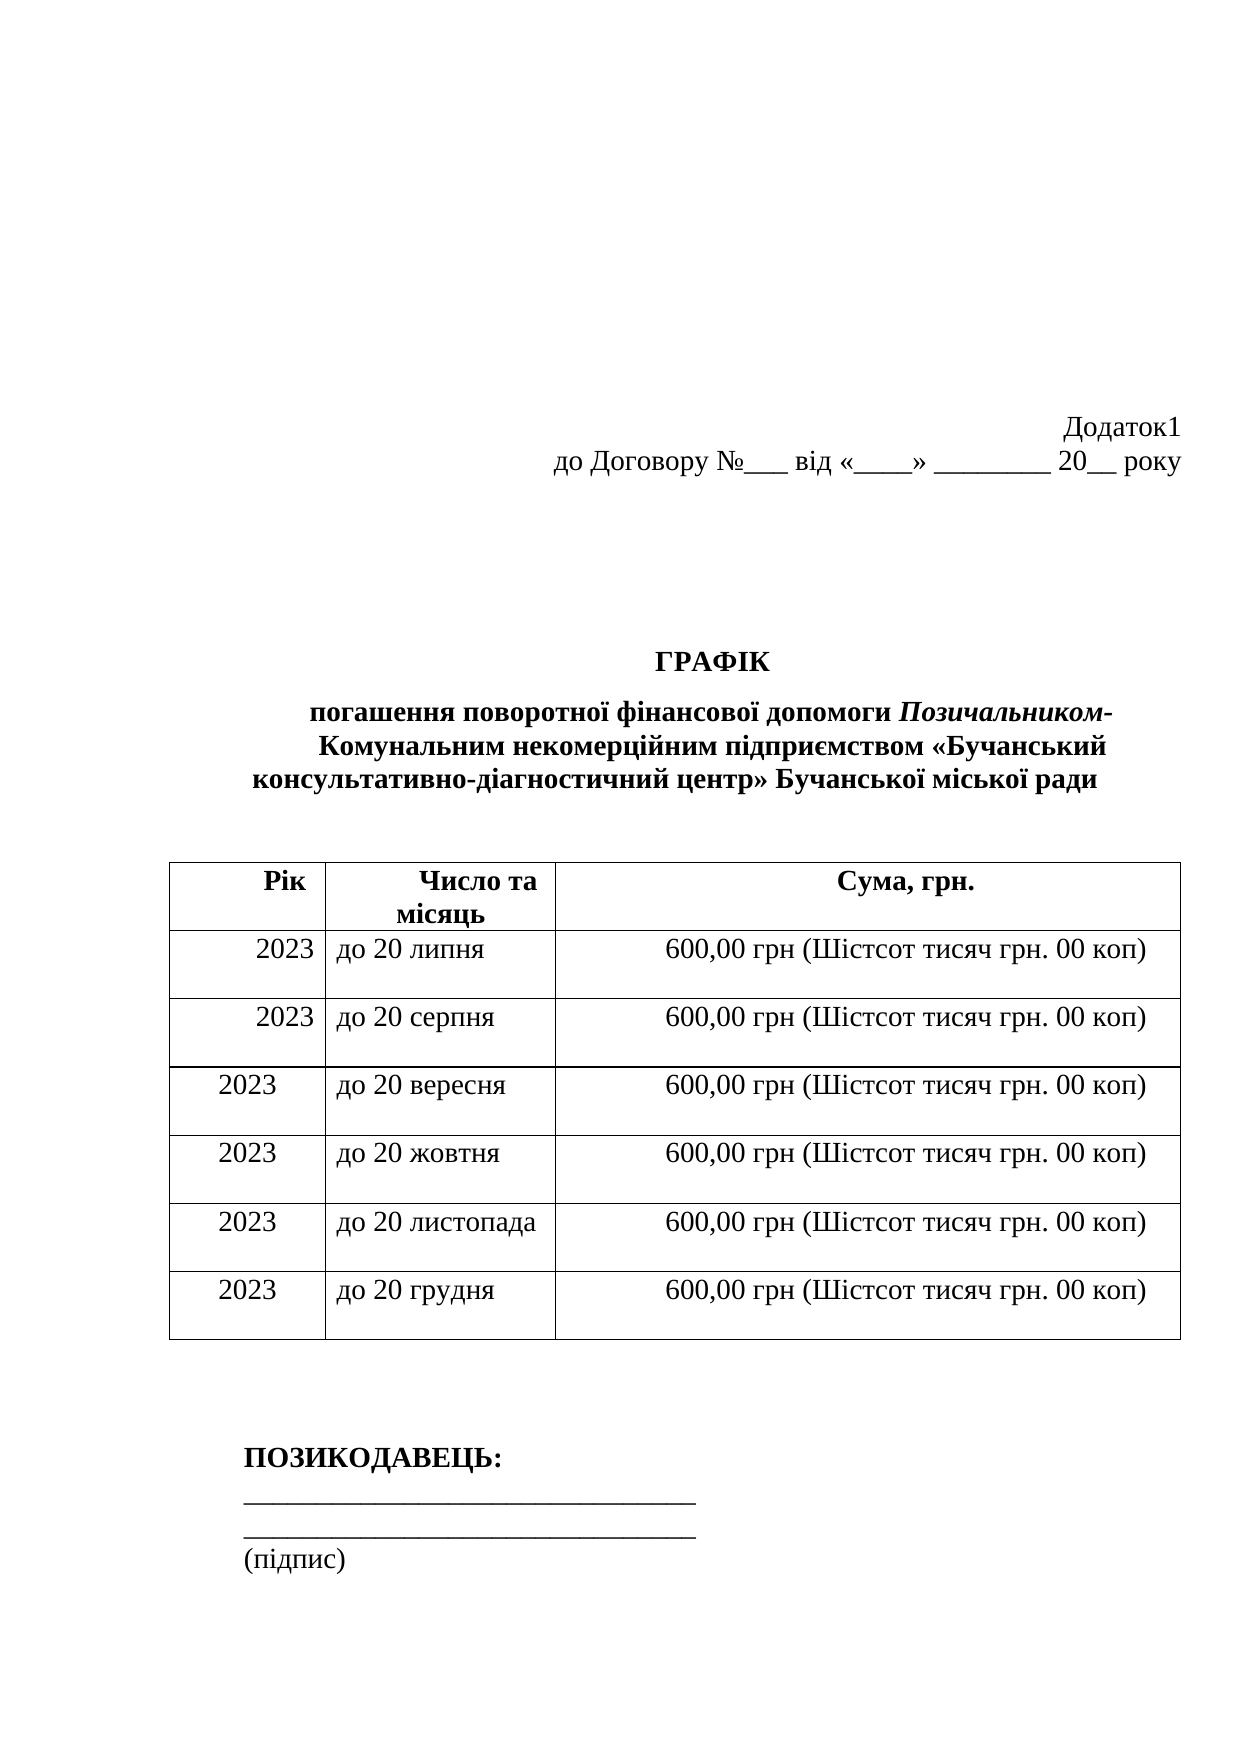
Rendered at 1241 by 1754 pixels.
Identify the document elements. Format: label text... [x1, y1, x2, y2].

text до Договору №___ від «____» ________ 20__ року [169, 443, 1181, 476]
table_cell 600,00 грн (Шістсот тисяч грн. 00 коп) [556, 1204, 1180, 1271]
table_header Рік [170, 863, 325, 930]
table_cell 2023 [170, 1068, 325, 1134]
table_cell 600,00 грн (Шістсот тисяч грн. 00 коп) [556, 1068, 1180, 1134]
text (підпис) [169, 1541, 1181, 1575]
table_cell 2023 [170, 999, 325, 1066]
table_cell 2023 [170, 1204, 325, 1271]
table_cell до 20 жовтня [326, 1136, 555, 1203]
text ПОЗИКОДАВЕЦЬ: [169, 1441, 1181, 1474]
text ГРАФІК [169, 644, 1181, 678]
table_cell 600,00 грн (Шістсот тисяч грн. 00 коп) [556, 999, 1180, 1066]
table_cell до 20 серпня [326, 999, 555, 1066]
text _______________________________ [169, 1508, 1181, 1541]
table_cell 600,00 грн (Шістсот тисяч грн. 00 коп) [556, 931, 1180, 998]
table_cell 2023 [170, 1136, 325, 1203]
table_cell до 20 листопада [326, 1204, 555, 1271]
text Комунальним некомерційним підприємством «Бучанський консультативно-діагностичний центр» Бучанської міської ради [169, 728, 1181, 795]
table_cell до 20 вересня [326, 1068, 555, 1134]
table_header Число та місяць [326, 863, 555, 930]
table_cell до 20 липня [326, 931, 555, 998]
text Додаток1 [169, 409, 1181, 443]
table_cell 600,00 грн (Шістсот тисяч грн. 00 коп) [556, 1136, 1180, 1203]
table_cell до 20 грудня [326, 1272, 555, 1339]
table_header Сума, грн. [556, 863, 1180, 930]
table_cell 2023 [170, 931, 325, 998]
table_cell 600,00 грн (Шістсот тисяч грн. 00 коп) [556, 1272, 1180, 1339]
text погашення поворотної фінансової допомоги Позичальником- [169, 694, 1181, 728]
text _______________________________ [169, 1474, 1181, 1508]
table_cell 2023 [170, 1272, 325, 1339]
